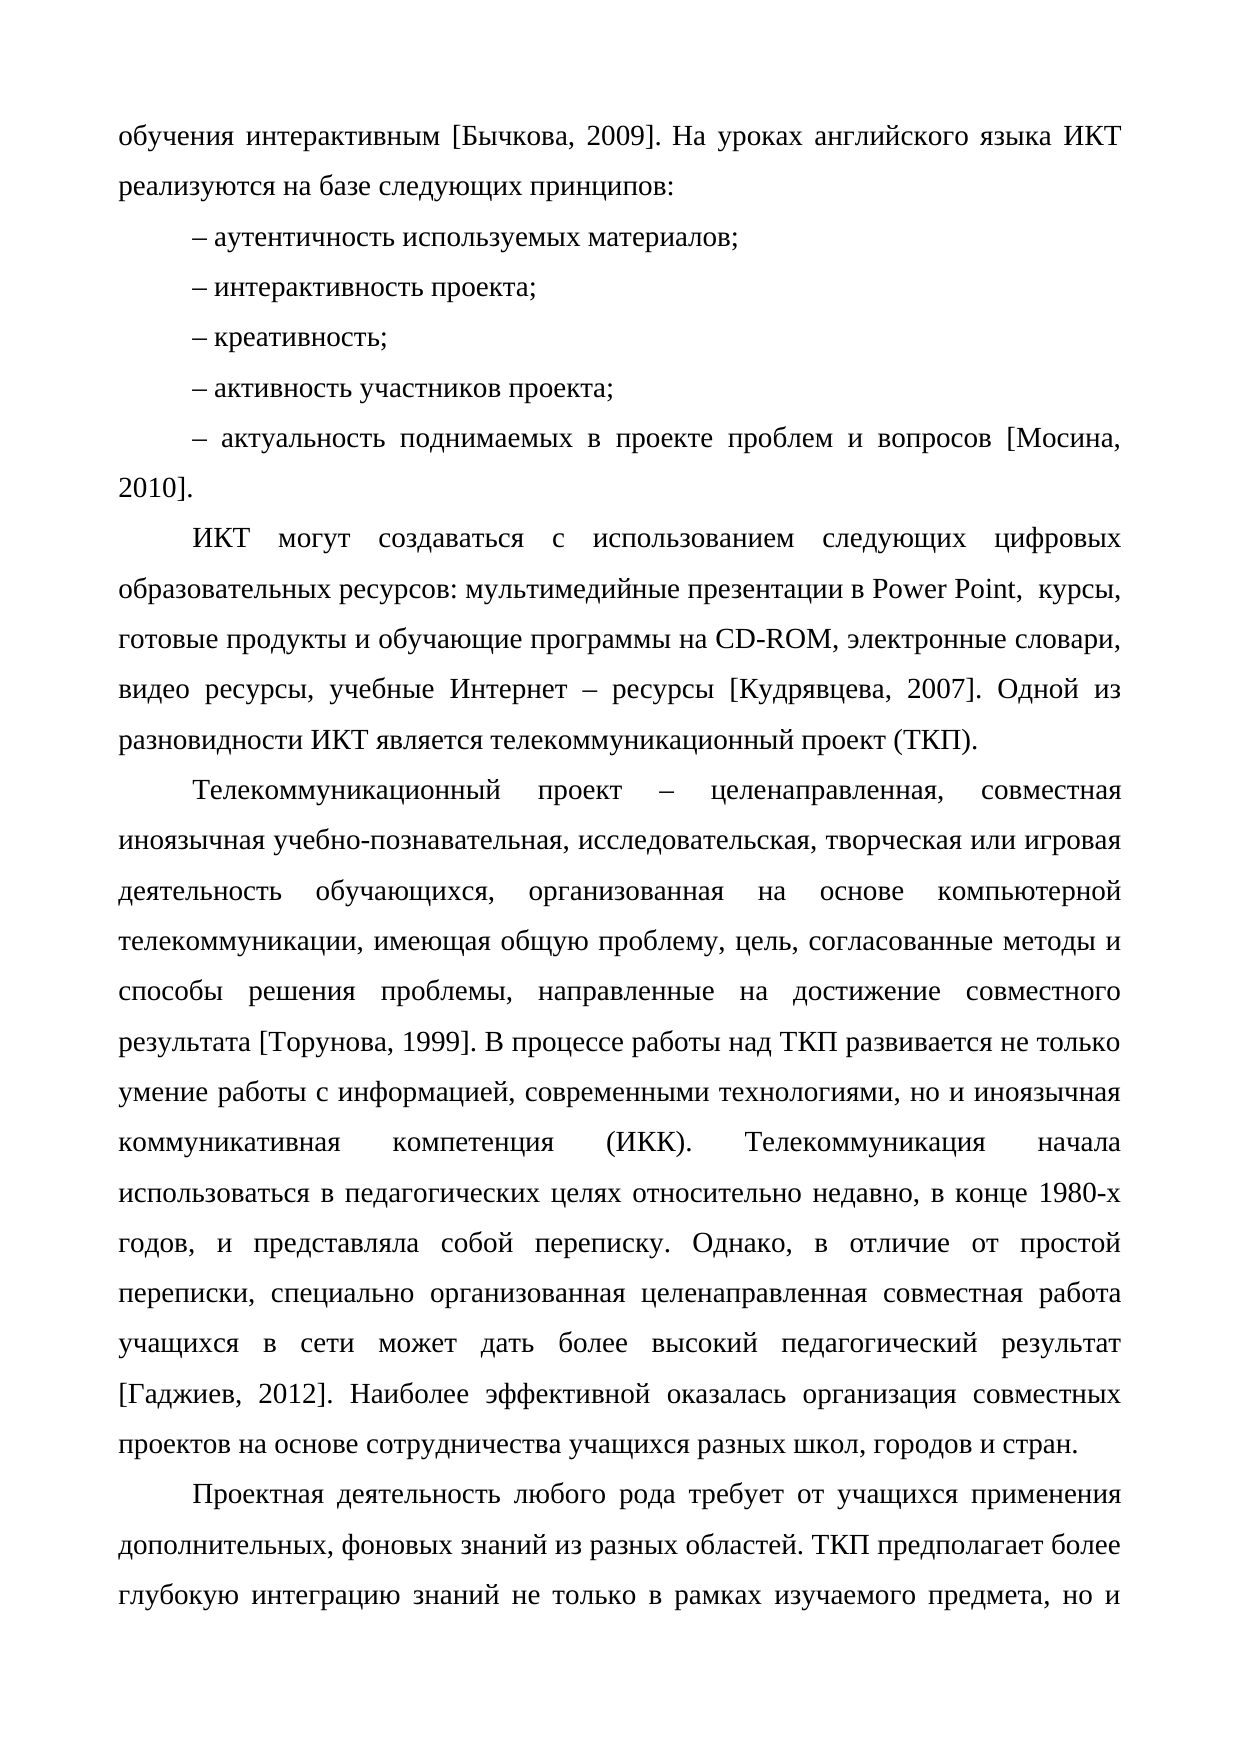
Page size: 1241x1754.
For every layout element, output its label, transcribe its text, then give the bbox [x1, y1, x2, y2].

text – актуальность поднимаемых в проекте проблем и вопросов [Мосина, 2010]. [118, 420, 1122, 504]
text – активность участников проекта; [118, 370, 1122, 403]
text ИКТ могут создаваться с использованием следующих цифровых образовательных ресурсов: мультимедийные презентации в Power Point, курсы, готовые продукты и обучающие программы на CD-ROM, электронные словари, видео ресурсы, учебные Интернет – ресурсы [Кудрявцева, 2007]. Одной из разновидности ИКТ является телекоммуникационный проект (ТКП). [118, 521, 1122, 755]
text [118, 1477, 1122, 1611]
text Телекоммуникационный проект – целенаправленная, совместная иноязычная учебно-познавательная, исследовательская, творческая или игровая деятельность обучающихся, организованная на основе компьютерной телекоммуникации, имеющая общую проблему, цель, согласованные методы и способы решения проблемы, направленные на достижение совместного результата [Торунова, 1999]. В процессе работы над ТКП развивается не только умение работы с информацией, современными технологиями, но и иноязычная коммуникативная компетенция (ИКК). Телекоммуникация начала использоваться в педагогических целях относительно недавно, в конце 1980-х годов, и представляла собой переписку. Однако, в отличие от простой переписки, специально организованная целенаправленная совместная работа учащихся в сети может дать более высокий педагогический результат [Гаджиев, 2012]. Наиболее эффективной оказалась организация совместных проектов на основе сотрудничества учащихся разных школ, городов и стран. [118, 772, 1122, 1460]
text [118, 118, 1122, 202]
text – интерактивность проекта; [118, 269, 1122, 303]
text – аутентичность используемых материалов; [118, 219, 1122, 252]
text – креативность; [118, 319, 1122, 353]
